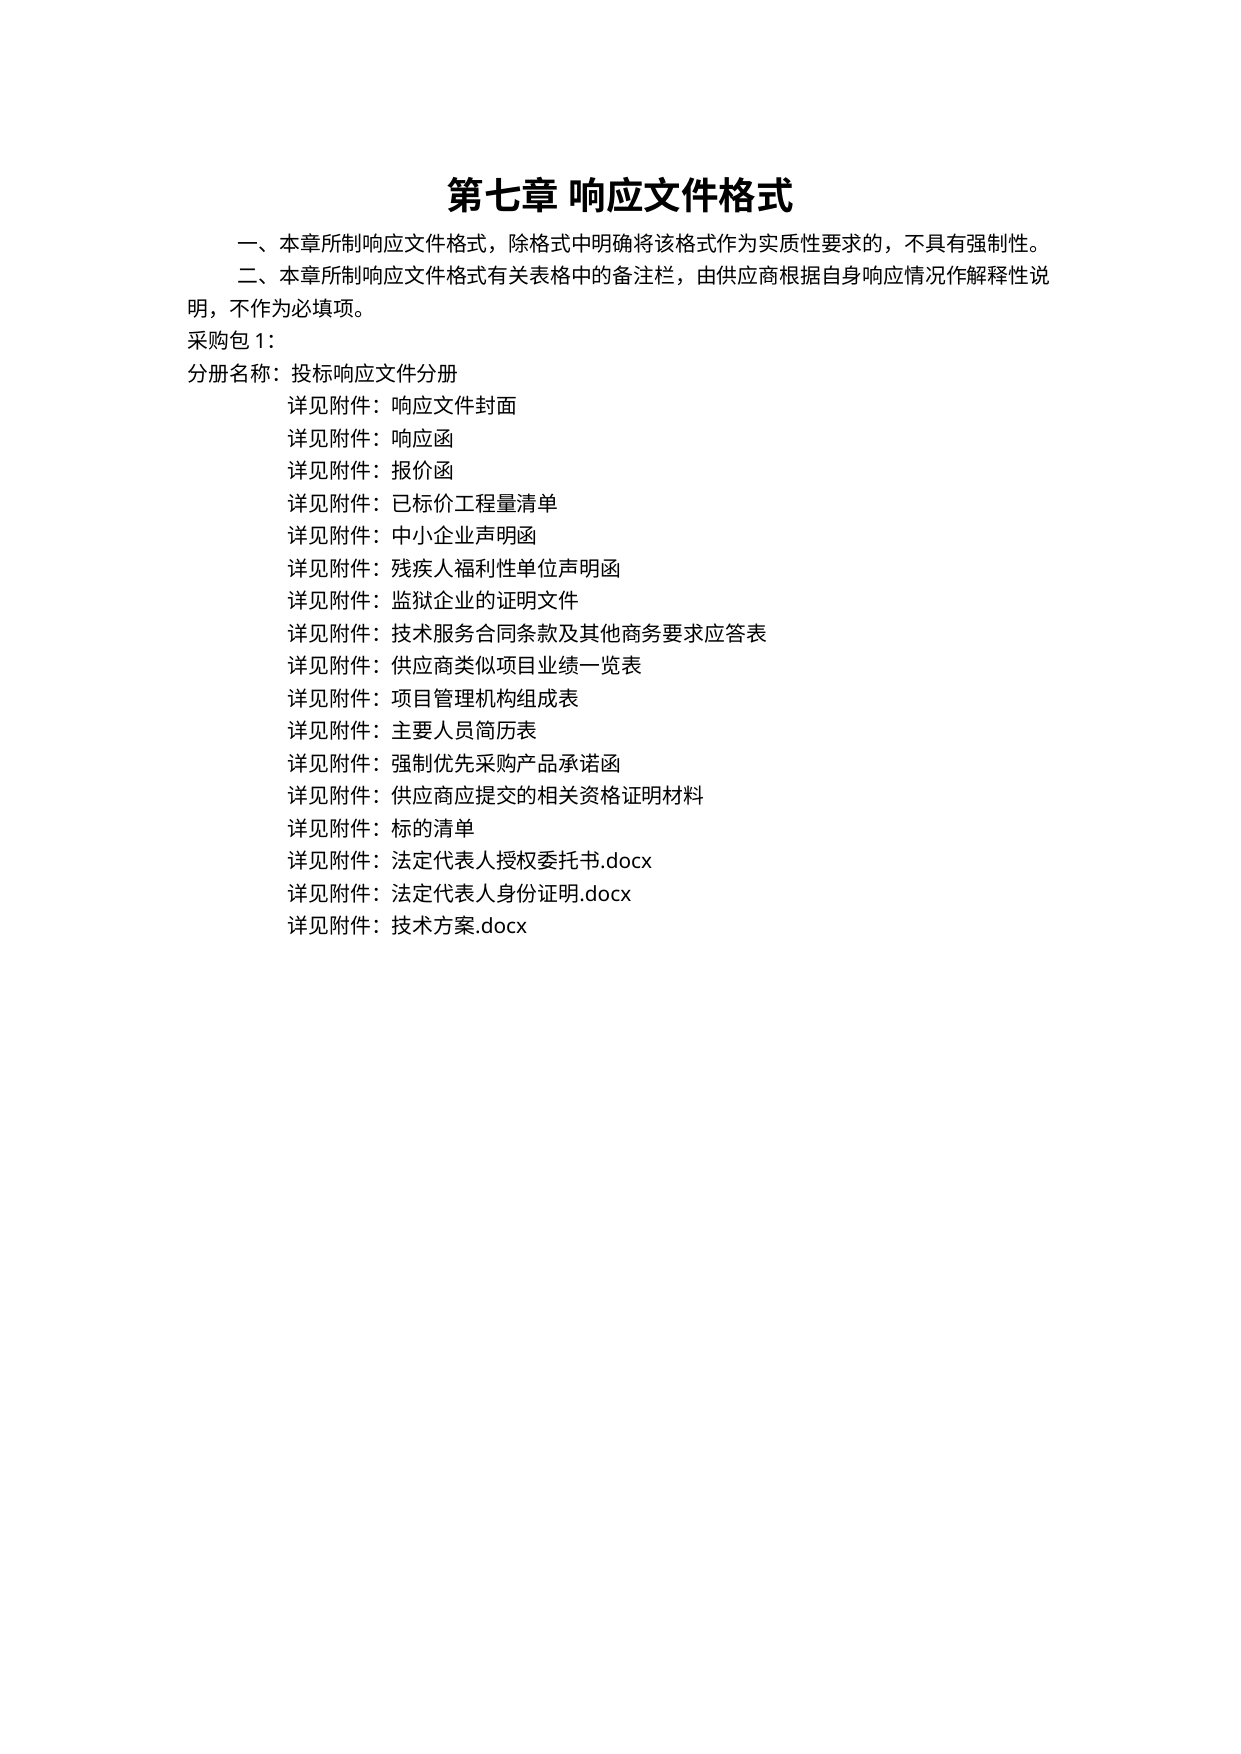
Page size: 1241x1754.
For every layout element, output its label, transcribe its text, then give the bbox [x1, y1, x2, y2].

text 详见附件：响应文件封面 [187, 389, 1053, 422]
text 详见附件：项目管理机构组成表 [187, 682, 1053, 714]
text 详见附件：中小企业声明函 [187, 519, 1053, 552]
text 详见附件：供应商应提交的相关资格证明材料 [187, 779, 1053, 812]
text 二、本章所制响应文件格式有关表格中的备注栏，由供应商根据自身响应情况作解释性说明，不作为必填项。 [187, 259, 1053, 324]
text 采购包1： [187, 324, 1053, 357]
text 详见附件：已标价工程量清单 [187, 487, 1053, 519]
text 详见附件：法定代表人身份证明.docx [187, 877, 1053, 909]
text 详见附件：监狱企业的证明文件 [187, 584, 1053, 617]
text 一、本章所制响应文件格式，除格式中明确将该格式作为实质性要求的，不具有强制性。 [187, 227, 1053, 259]
text 分册名称：投标响应文件分册 [187, 357, 1053, 389]
text 详见附件：标的清单 [187, 812, 1053, 844]
text 详见附件：报价函 [187, 454, 1053, 487]
text 详见附件：供应商类似项目业绩一览表 [187, 649, 1053, 682]
text 详见附件：技术方案.docx [187, 909, 1053, 942]
text 详见附件：技术服务合同条款及其他商务要求应答表 [187, 617, 1053, 649]
text 详见附件：法定代表人授权委托书.docx [187, 844, 1053, 877]
text 第七章 响应文件格式 [187, 162, 1053, 227]
text 详见附件：响应函 [187, 422, 1053, 454]
text 详见附件：强制优先采购产品承诺函 [187, 747, 1053, 779]
text 详见附件：残疾人福利性单位声明函 [187, 552, 1053, 584]
text 详见附件：主要人员简历表 [187, 714, 1053, 747]
